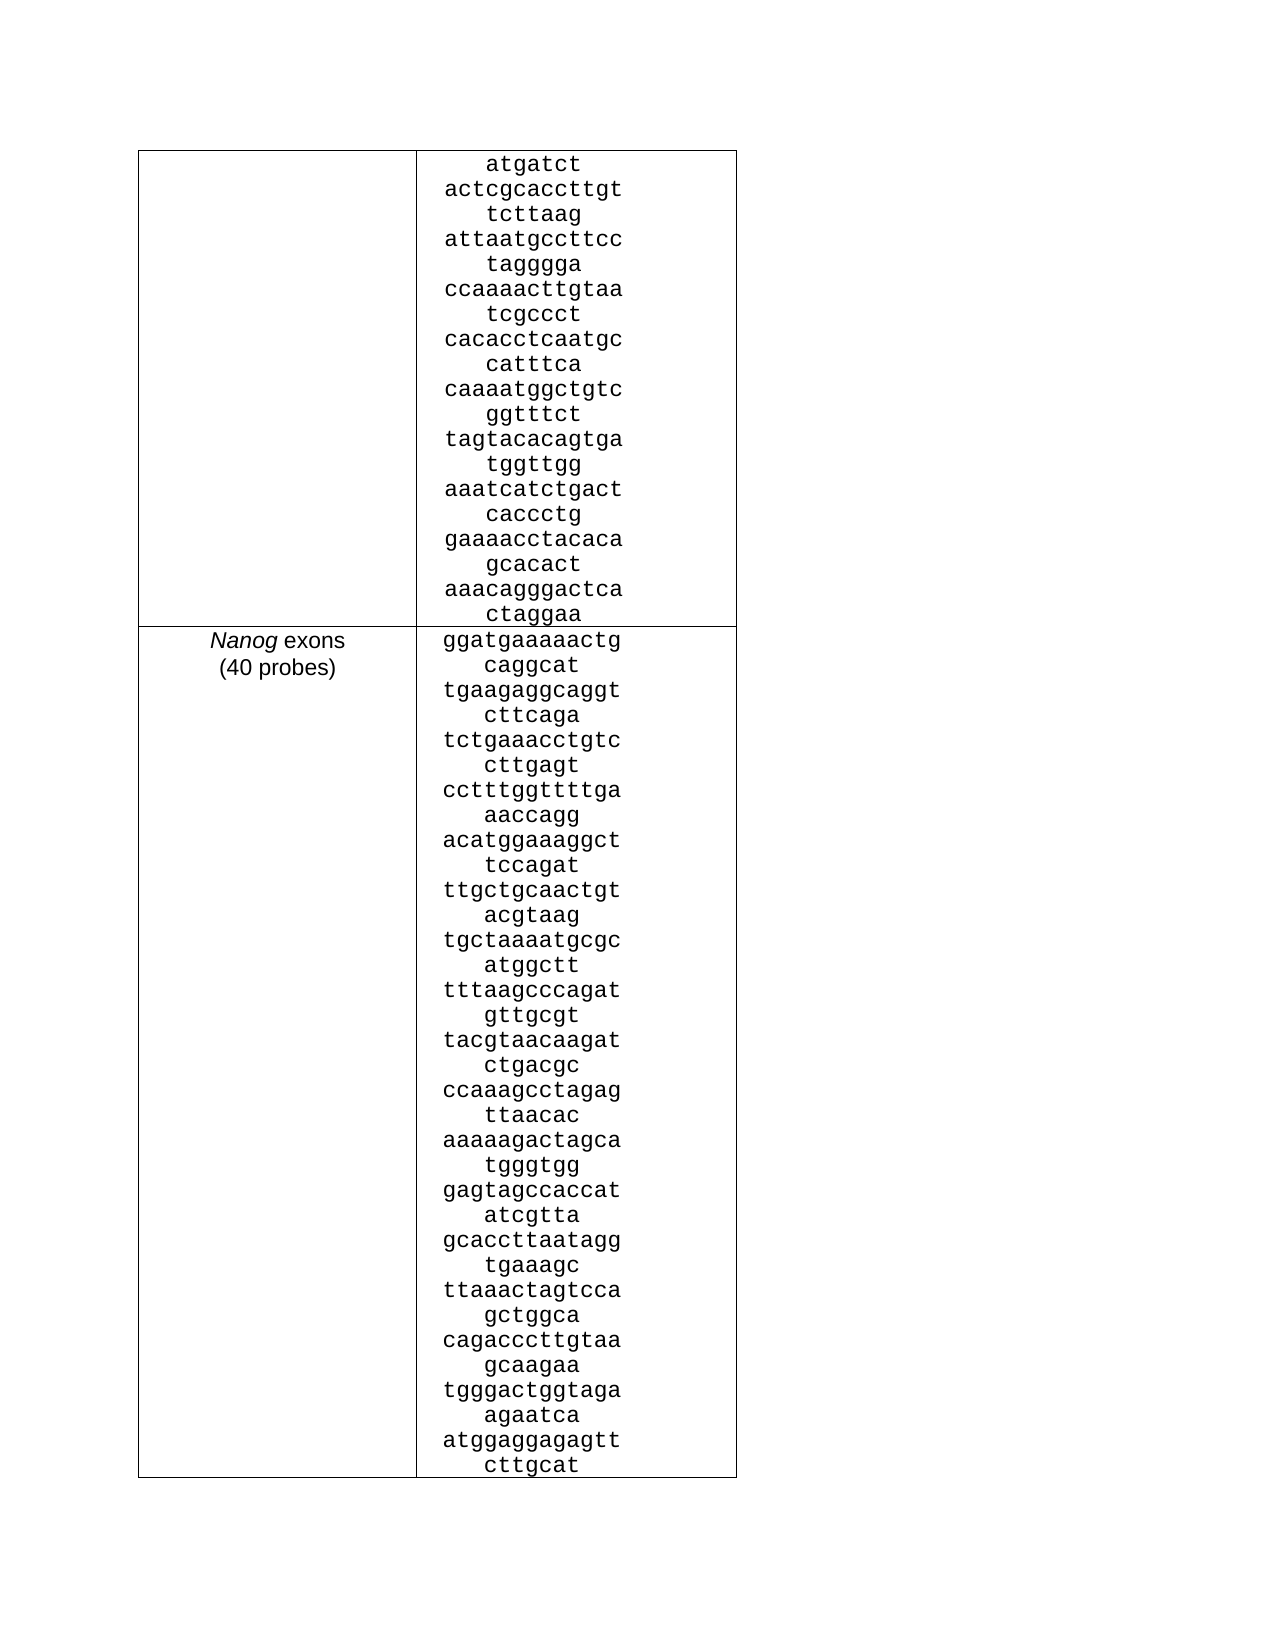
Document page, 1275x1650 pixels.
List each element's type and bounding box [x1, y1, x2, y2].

table_cell [139, 151, 416, 626]
table_cell [139, 627, 416, 1477]
table_cell [417, 151, 736, 626]
table_cell [417, 627, 736, 1477]
